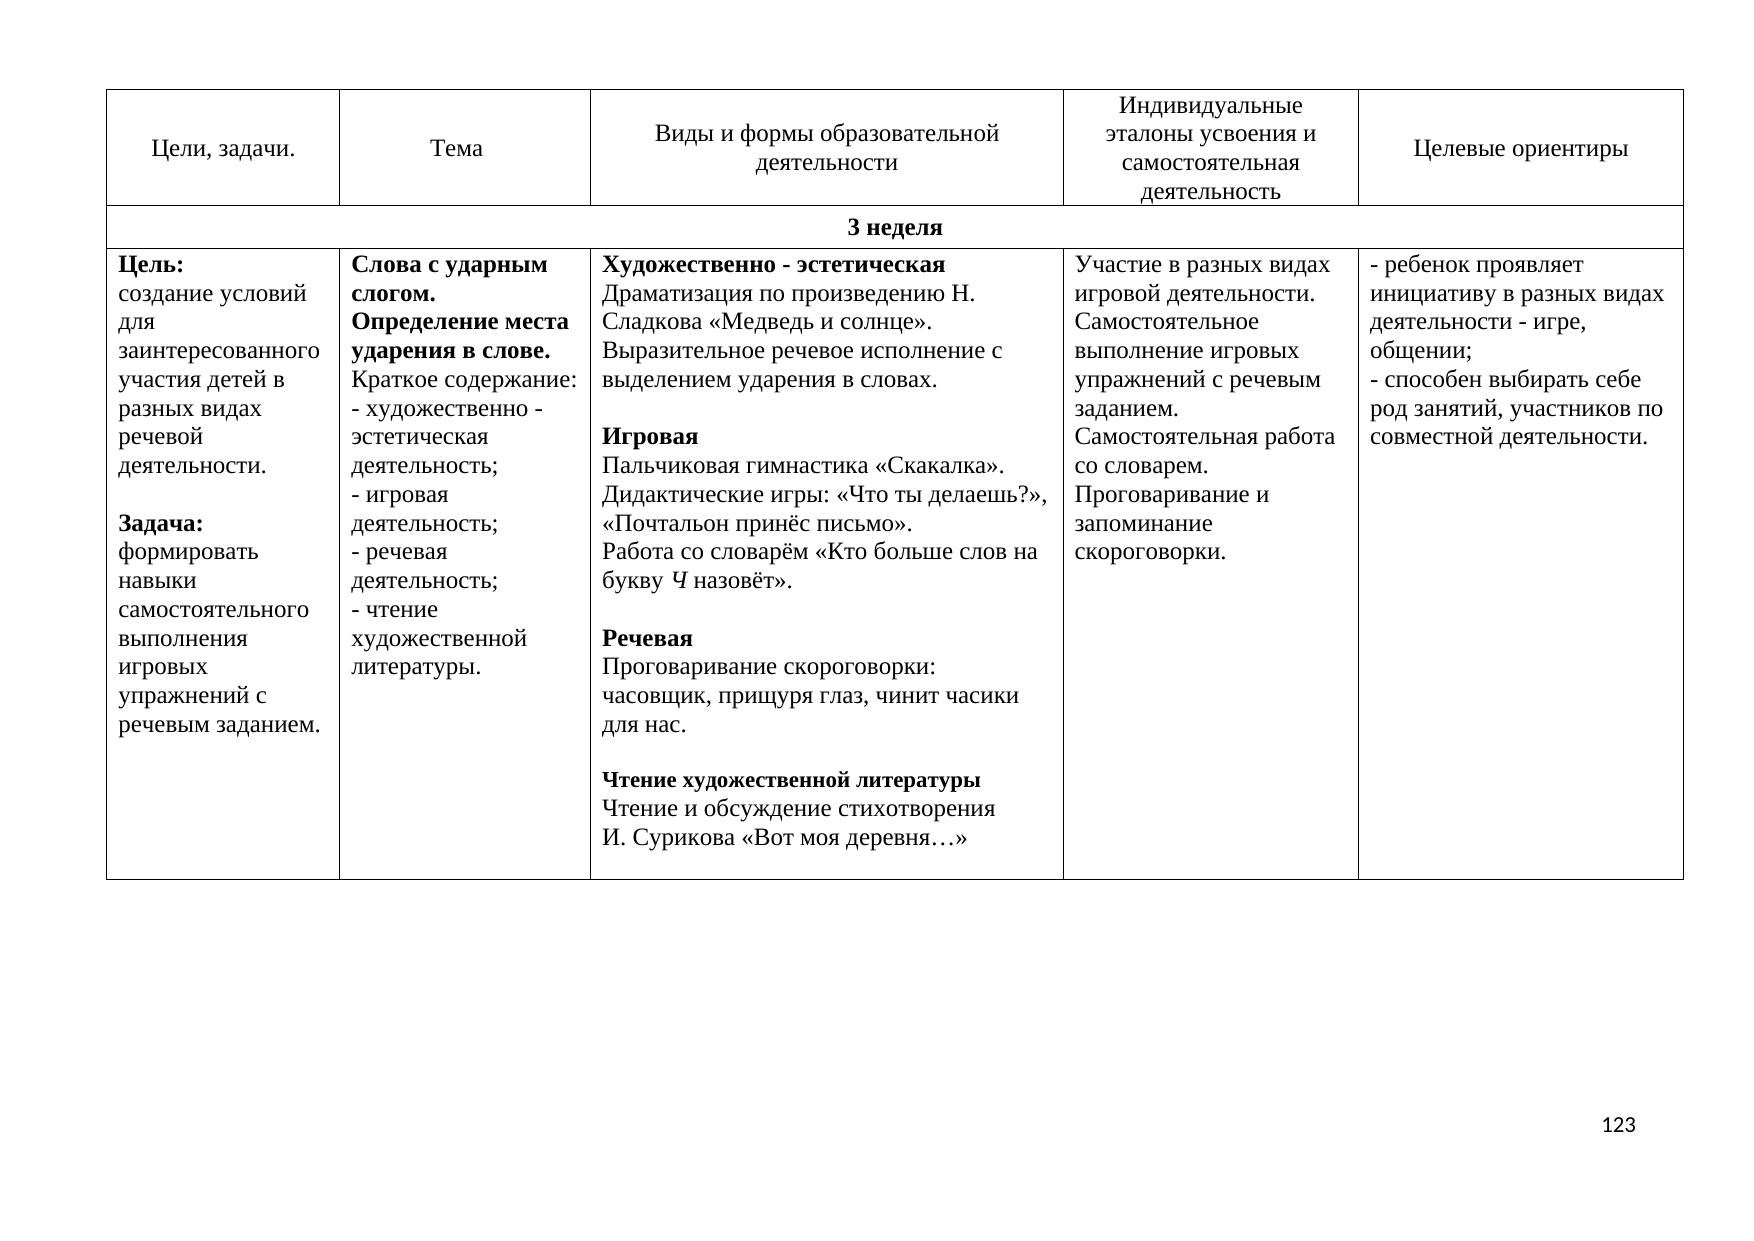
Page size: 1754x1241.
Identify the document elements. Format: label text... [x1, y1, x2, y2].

table_cell 3 неделя [107, 206, 1683, 248]
table_header Цели, задачи. [107, 90, 339, 205]
table_cell - ребенок проявляет инициативу в разных видах деятельности - игре, общении; - способен выбирать себе род занятий, участников по совместной деятельности. [1359, 249, 1683, 879]
table_cell Участие в разных видах игровой деятельности. Самостоятельное выполнение игровых упражнений с речевым заданием. Самостоятельная работа со словарем. Проговаривание и запоминание скороговорки. [1064, 249, 1358, 879]
table_cell Художественно - эстетическая Драматизация по произведению Н. Сладкова «Медведь и солнце». Выразительное речевое исполнение с выделением ударения в словах. Игровая Пальчиковая гимнастика «Скакалка». Дидактические игры: «Что ты делаешь?», «Почтальон принёс письмо». Работа со словарём «Кто больше слов на букву Ч назовёт». Речевая Проговаривание скороговорки: часовщик, прищуря глаз, чинит часики для нас. Чтение художественной литературы Чтение и обсуждение стихотворения И. Сурикова «Вот моя деревня…» [591, 249, 1063, 879]
table_header Тема [340, 90, 590, 205]
table_cell Цель: создание условий для заинтересованного участия детей в разных видах речевой деятельности. Задача: формировать навыки самостоятельного выполнения игровых упражнений с речевым заданием. [107, 249, 339, 879]
table_cell Слова с ударным слогом. Определение места ударения в слове. Краткое содержание: - художественно - эстетическая деятельность; - игровая деятельность; - речевая деятельность; - чтение художественной литературы. [340, 249, 590, 879]
table_header Виды и формы образовательной деятельности [591, 90, 1063, 205]
table_header Целевые ориентиры [1359, 90, 1683, 205]
table_header Индивидуальные эталоны усвоения и самостоятельная деятельность [1064, 90, 1358, 205]
